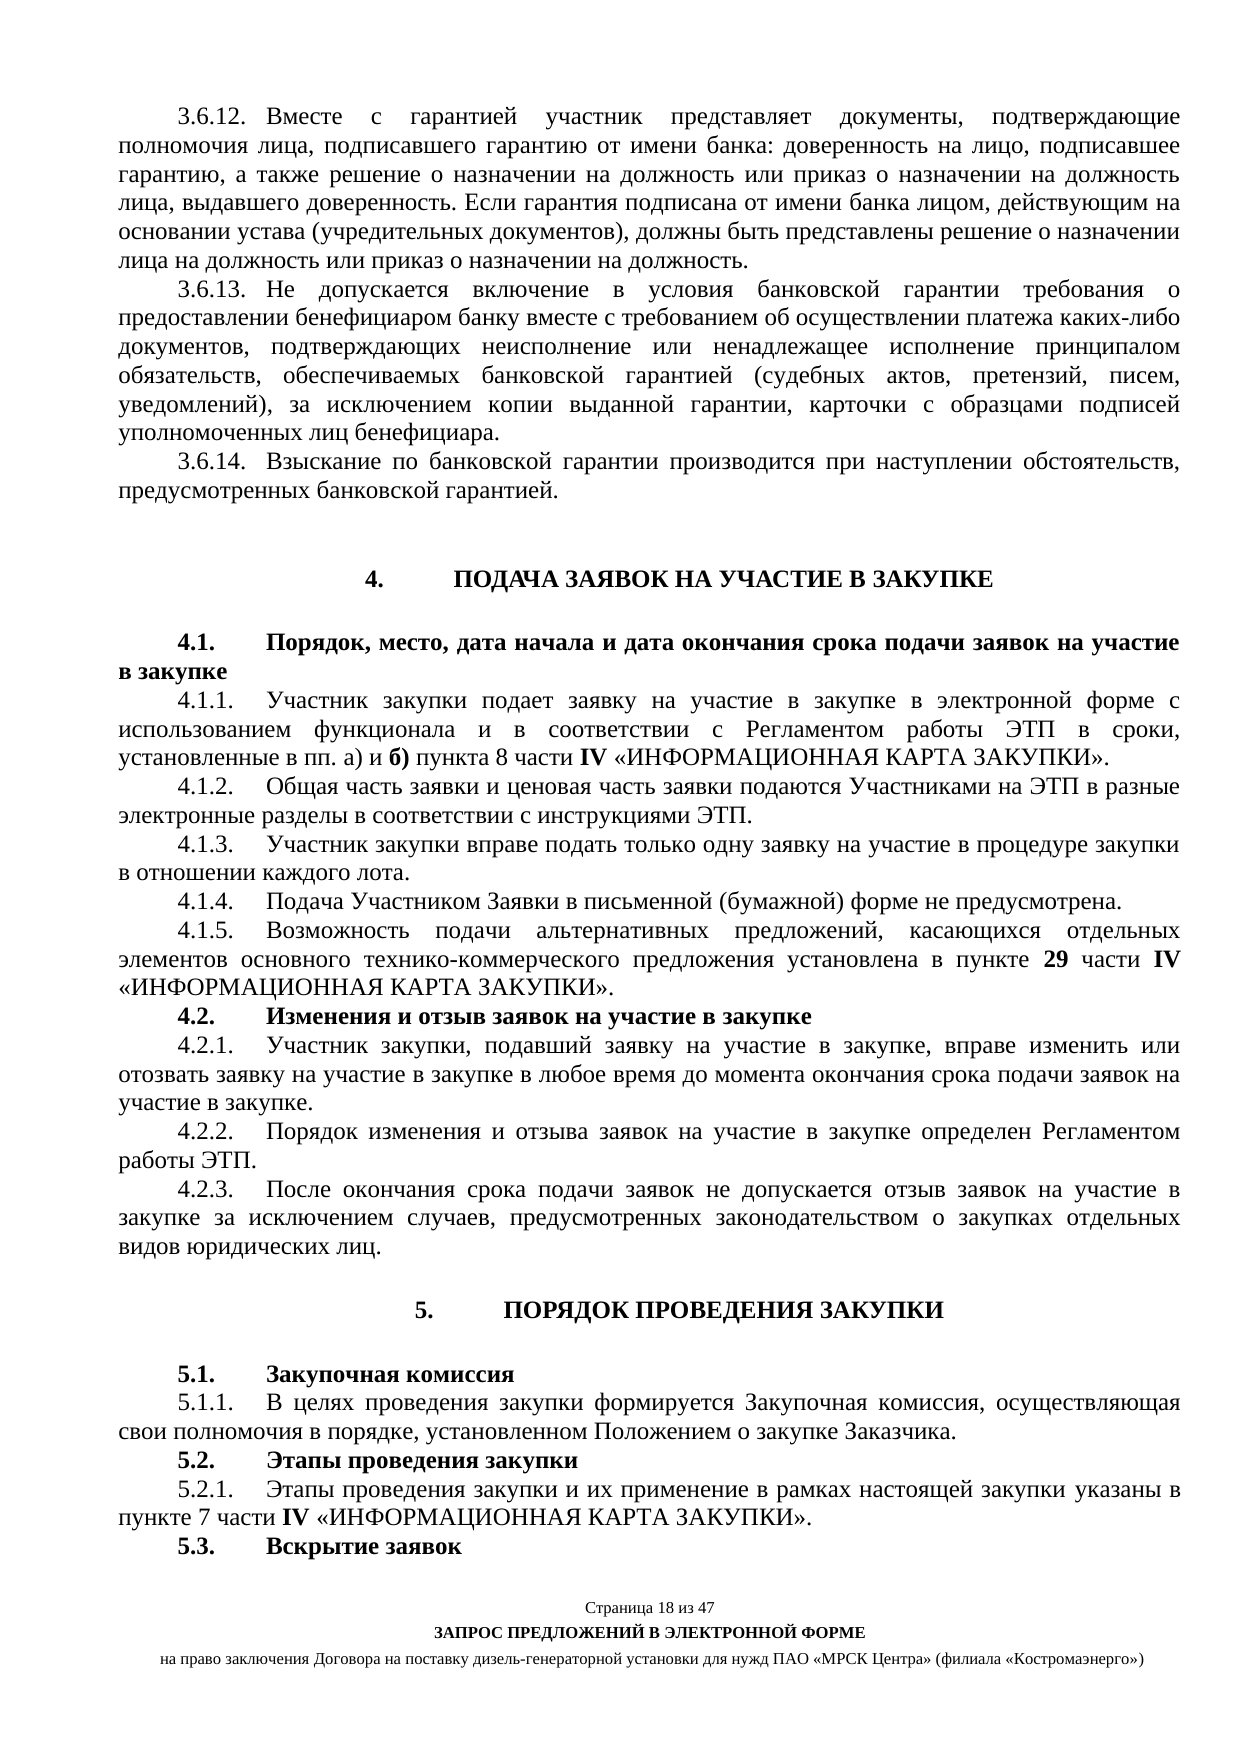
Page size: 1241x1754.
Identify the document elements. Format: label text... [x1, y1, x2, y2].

subtitle Возможность подачи альтернативных предложений, касающихся отдельных элементов основного технико-коммерческого предложения установлена в пункте 29 части IV «ИНФОРМАЦИОННАЯ КАРТА ЗАКУПКИ». [118, 915, 1181, 1001]
subtitle ПОРЯДОК ПРОВЕДЕНИЯ ЗАКУПКИ [118, 1295, 1181, 1324]
subtitle Подача Участником Заявки в письменной (бумажной) форме не предусмотрена. [118, 886, 1181, 915]
subtitle Этапы проведения закупки и их применение в рамках настоящей закупки указаны в пункте 7 части IV «ИНФОРМАЦИОННАЯ КАРТА ЗАКУПКИ». [118, 1474, 1181, 1531]
subtitle Изменения и отзыв заявок на участие в закупке [118, 1001, 1181, 1030]
subtitle ПОДАЧА ЗАЯВОК НА УЧАСТИЕ В ЗАКУПКЕ [118, 564, 1181, 592]
subtitle Порядок изменения и отзыва заявок на участие в закупке определен Регламентом работы ЭТП. [118, 1116, 1181, 1174]
subtitle Общая часть заявки и ценовая часть заявки подаются Участниками на ЭТП в разные электронные разделы в соответствии с инструкциями ЭТП. [118, 771, 1181, 829]
subtitle Закупочная комиссия [118, 1359, 1181, 1387]
subtitle Не допускается включение в условия банковской гарантии требования о предоставлении бенефициаром банку вместе с требованием об осуществлении платежа каких-либо документов, подтверждающих неисполнение или ненадлежащее исполнение принципалом обязательств, обеспечиваемых банковской гарантией (судебных актов, претензий, писем, уведомлений), за исключением копии выданной гарантии, карточки с образцами подписей уполномоченных лиц бенефициара. [118, 274, 1181, 446]
subtitle В целях проведения закупки формируется Закупочная комиссия, осуществляющая свои полномочия в порядке, установленном Положением о закупке Заказчика. [118, 1387, 1181, 1445]
subtitle Порядок, место, дата начала и дата окончания срока подачи заявок на участие в закупке [118, 627, 1181, 685]
subtitle Участник закупки подает заявку на участие в закупке в электронной форме с использованием функционала и в соответствии с Регламентом работы ЭТП в сроки, установленные в пп. а) и б) пункта 8 части IV «ИНФОРМАЦИОННАЯ КАРТА ЗАКУПКИ». [118, 685, 1181, 771]
subtitle Вместе с гарантией участник представляет документы, подтверждающие полномочия лица, подписавшего гарантию от имени банка: доверенность на лицо, подписавшее гарантию, а также решение о назначении на должность или приказ о назначении на должность лица, выдавшего доверенность. Если гарантия подписана от имени банка лицом, действующим на основании устава (учредительных документов), должны быть представлены решение о назначении лица на должность или приказ о назначении на должность. [118, 101, 1181, 274]
subtitle После окончания срока подачи заявок не допускается отзыв заявок на участие в закупке за исключением случаев, предусмотренных законодательством о закупках отдельных видов юридических лиц. [118, 1174, 1181, 1260]
subtitle Участник закупки, подавший заявку на участие в закупке, вправе изменить или отозвать заявку на участие в закупке в любое время до момента окончания срока подачи заявок на участие в закупке. [118, 1030, 1181, 1116]
subtitle Взыскание по банковской гарантии производится при наступлении обстоятельств, предусмотренных банковской гарантией. [118, 446, 1181, 504]
subtitle Участник закупки вправе подать только одну заявку на участие в процедуре закупки в отношении каждого лота. [118, 829, 1181, 886]
subtitle Этапы проведения закупки [118, 1445, 1181, 1474]
subtitle Вскрытие заявок [118, 1531, 1181, 1560]
